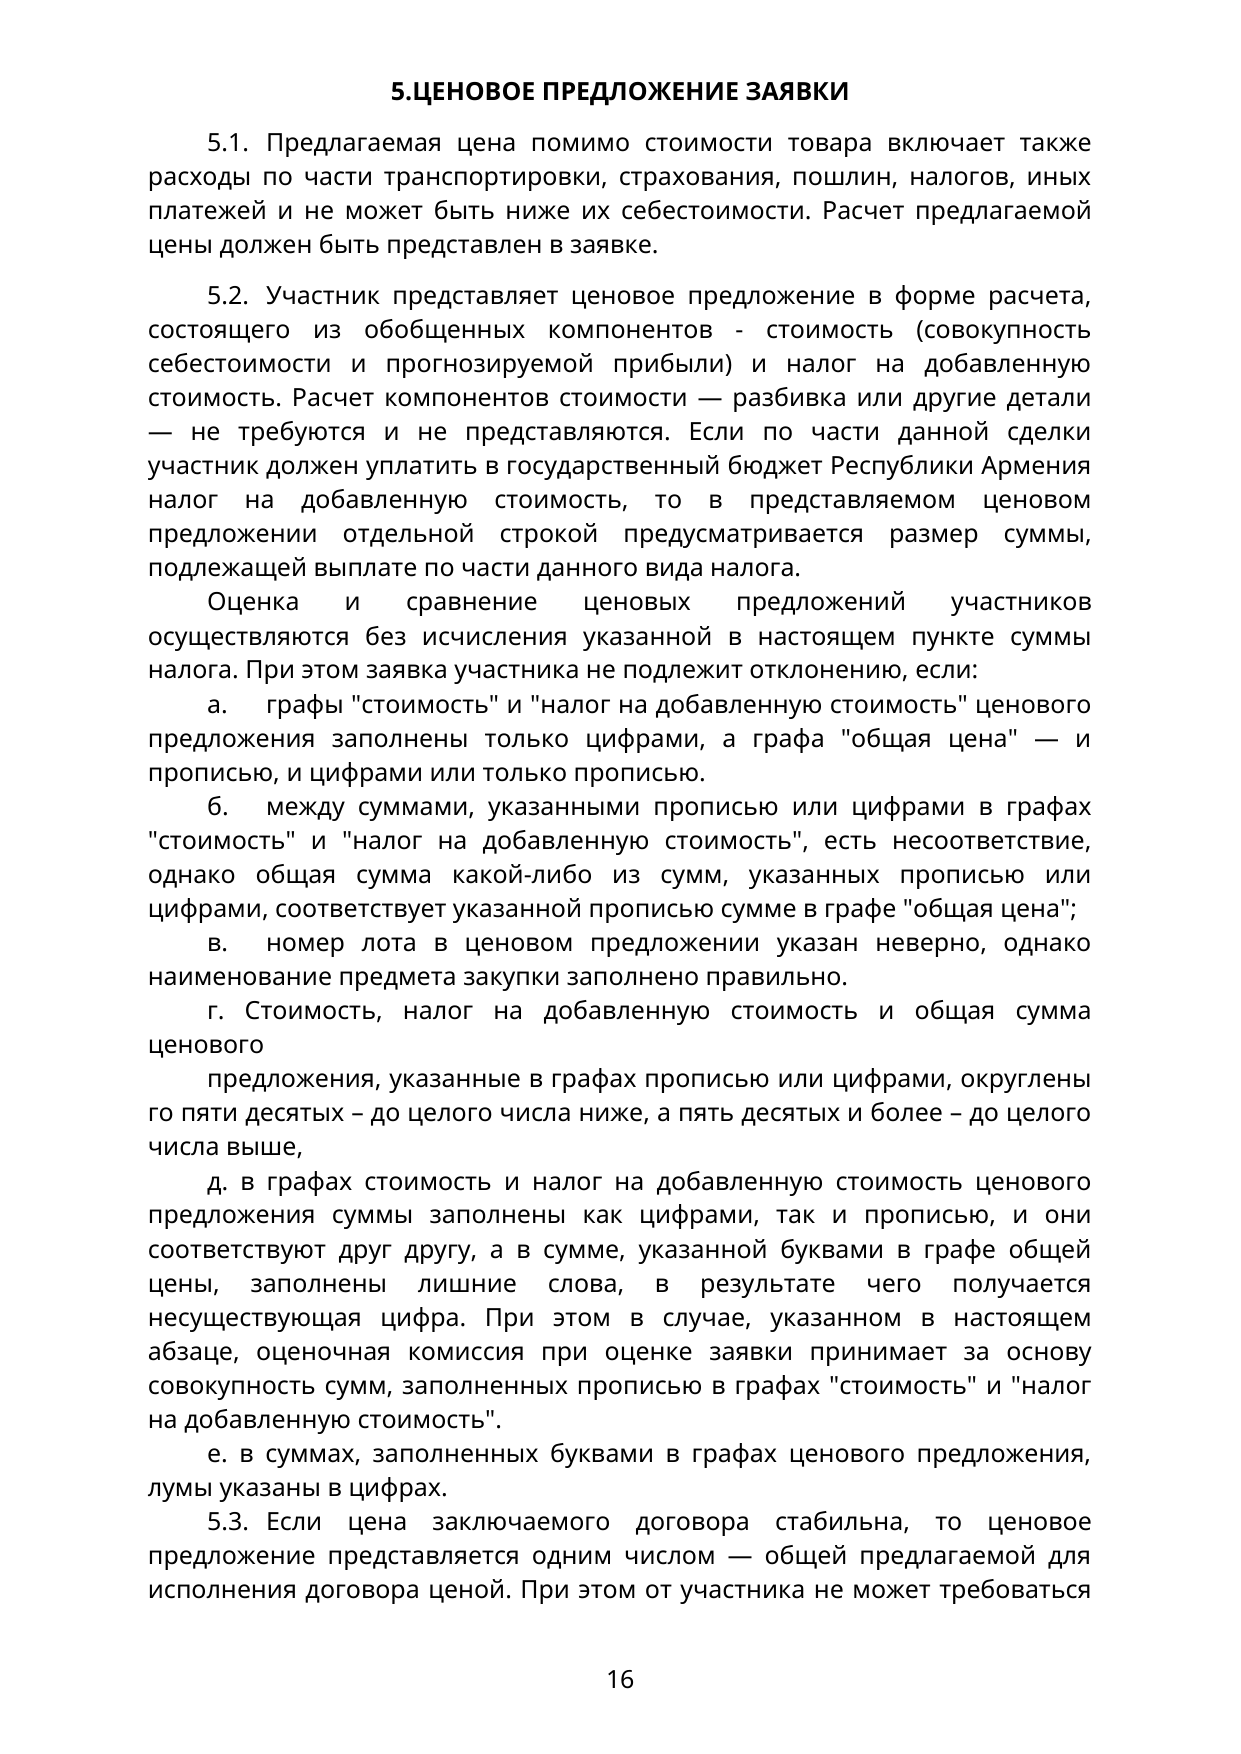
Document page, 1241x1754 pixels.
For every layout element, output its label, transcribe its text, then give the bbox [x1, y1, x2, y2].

text б. между суммами, указанными прописью или цифрами в графах "стоимость" и "налог на добавленную стоимость", есть несоответствие, однако общая сумма какой-либо из сумм, указанных прописью или цифрами, соответствует указанной прописью сумме в графе "общая цена"; [148, 788, 1092, 925]
text а. графы "стоимость" и "налог на добавленную стоимость" ценового предложения заполнены только цифрами, а графа "общая цена" — и прописью, и цифрами или только прописью. [148, 686, 1092, 788]
text г. Стоимость, налог на добавленную стоимость и общая сумма ценового [148, 993, 1092, 1061]
text в. номер лота в ценовом предложении указан неверно, однако наименование предмета закупки заполнено правильно. [148, 925, 1092, 993]
text 5.2. Участник представляет ценовое предложение в форме расчета, состоящего из обобщенных компонентов - стоимость (совокупность себестоимости и прогнозируемой прибыли) и налог на добавленную стоимость. Расчет компонентов стоимости — разбивка или другие детали — не требуются и не представляются. Если по части данной сделки участник должен уплатить в государственный бюджет Республики Армения налог на добавленную стоимость, то в представляемом ценовом предложении отдельной строкой предусматривается размер суммы, подлежащей выплате по части данного вида налога. [148, 277, 1092, 584]
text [148, 1504, 1092, 1606]
text е. в суммах, заполненных буквами в графах ценового предложения, лумы указаны в цифрах. [148, 1436, 1092, 1504]
text д. в графах стоимость и налог на добавленную стоимость ценового предложения суммы заполнены как цифрами, так и прописью, и они соответствуют друг другу, а в сумме, указанной буквами в графе общей цены, заполнены лишние слова, в результате чего получается несуществующая цифра. При этом в случае, указанном в настоящем абзаце, оценочная комиссия при оценке заявки принимает за основу совокупность сумм, заполненных прописью в графах "стоимость" и "налог на добавленную стоимость". [148, 1163, 1092, 1436]
text 5.1. Предлагаемая цена помимо стоимости товара включает также расходы по части транспортировки, страхования, пошлин, налогов, иных платежей и не может быть ниже их себестоимости. Расчет предлагаемой цены должен быть представлен в заявке. [148, 124, 1092, 261]
text предложения, указанные в графах прописью или цифрами, округлены го пяти десятых – до целого числа ниже, а пять десятых и более – до целого числа выше, [148, 1061, 1092, 1163]
text Оценка и сравнение ценовых предложений участников осуществляются без исчисления указанной в настоящем пункте суммы налога. При этом заявка участника не подлежит отклонению, если: [148, 584, 1092, 686]
text 5.ЦЕНОВОЕ ПРЕДЛОЖЕНИЕ ЗАЯВКИ [148, 74, 1092, 108]
